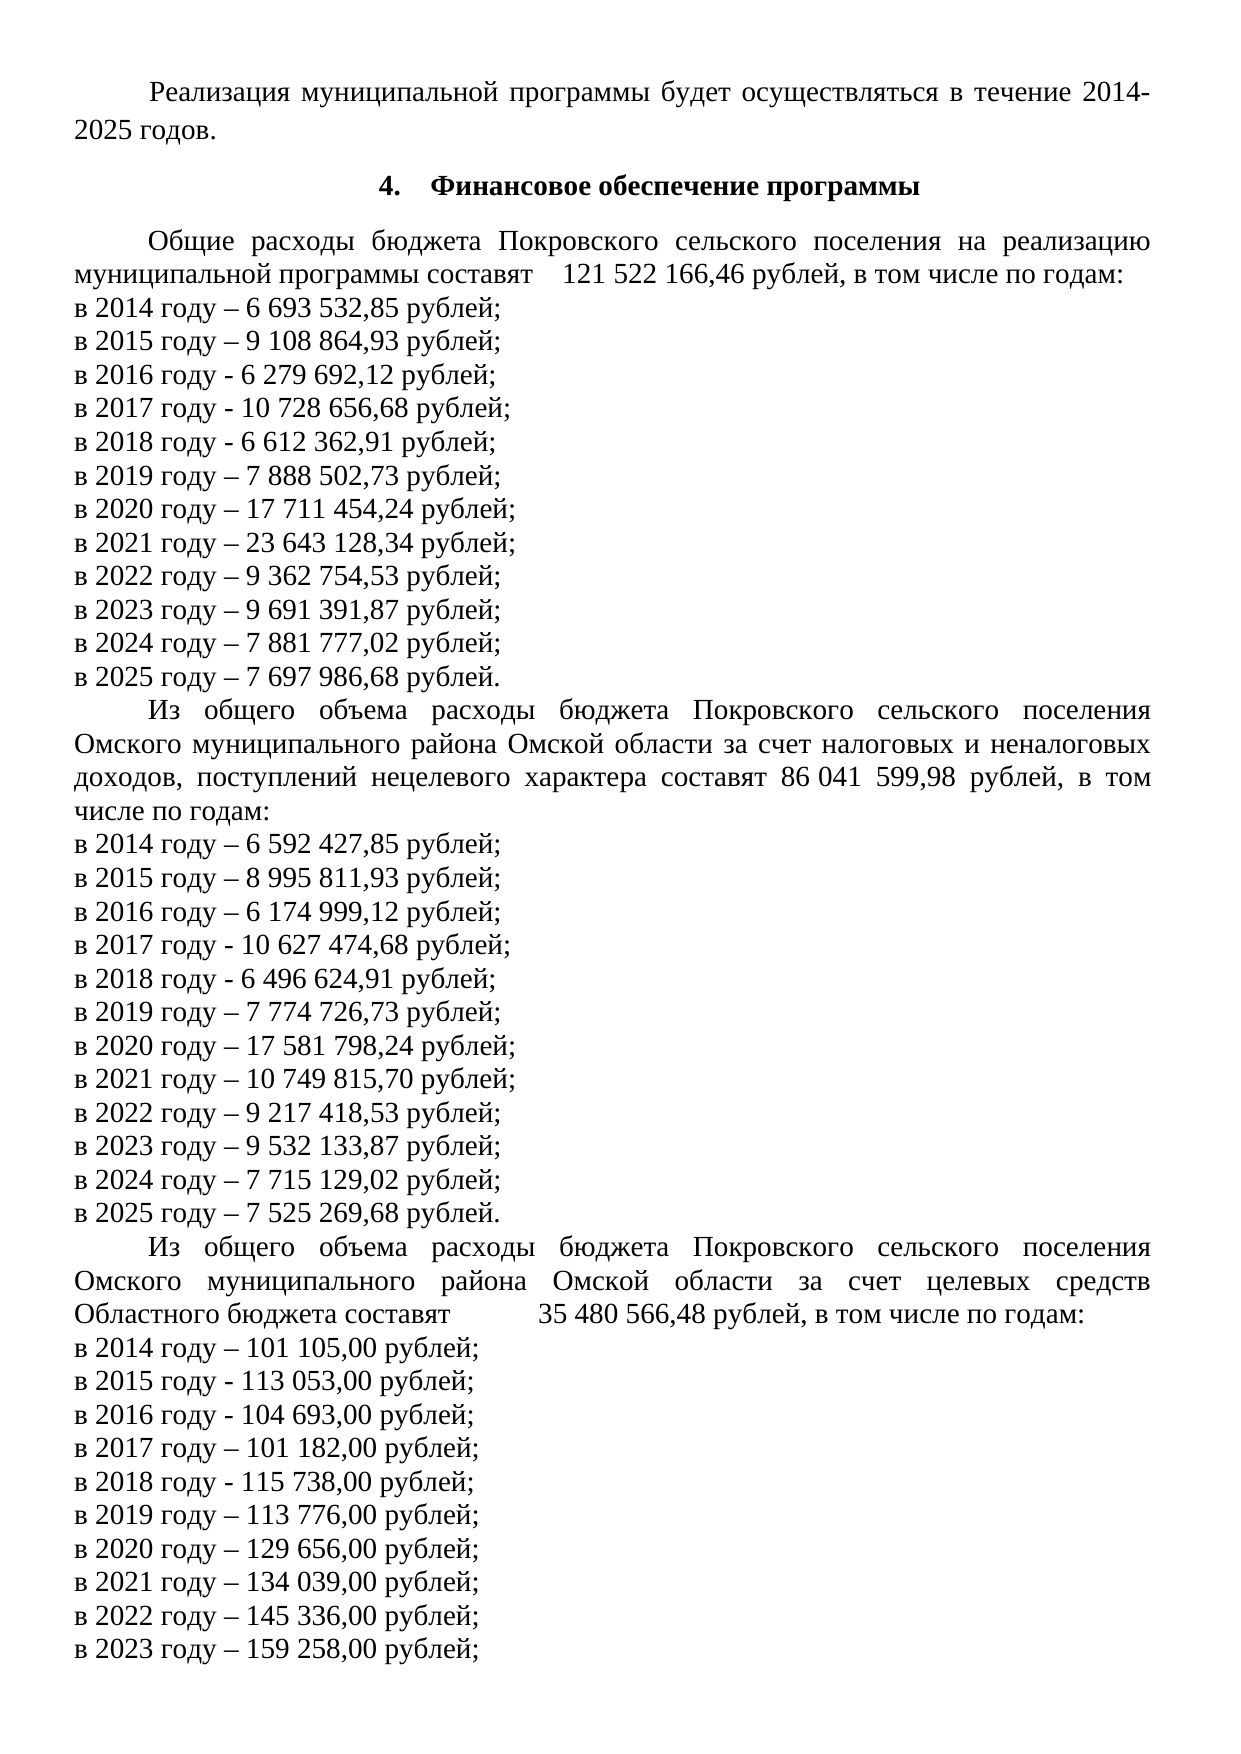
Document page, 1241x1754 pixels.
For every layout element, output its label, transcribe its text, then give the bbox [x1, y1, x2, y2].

text Общие расходы бюджета Покровского сельского поселения на реализацию муниципальной программы составят 121 522 166,46 рублей, в том числе по годам: [74, 223, 1152, 290]
text в 2016 году - 6 279 692,12 рублей; [74, 357, 1152, 391]
text в 2022 году – 9 362 754,53 рублей; [74, 558, 1152, 592]
text в 2022 году – 9 217 418,53 рублей; [74, 1095, 1152, 1128]
text в 2021 году – 23 643 128,34 рублей; [74, 525, 1152, 558]
text Из общего объема расходы бюджета Покровского сельского поселения Омского муниципального района Омской области за счет целевых средств Областного бюджета составят 35 480 566,48 рублей, в том числе по годам: [74, 1229, 1152, 1330]
text в 2025 году – 7 697 986,68 рублей. [74, 659, 1152, 692]
text в 2014 году – 6 592 427,85 рублей; [74, 827, 1152, 860]
list Финансовое обеспечение программы [148, 168, 1152, 201]
text в 2019 году – 113 776,00 рублей; [74, 1497, 1152, 1531]
text в 2016 году - 104 693,00 рублей; [74, 1397, 1152, 1430]
text в 2021 году – 134 039,00 рублей; [74, 1564, 1152, 1598]
text Реализация муниципальной программы будет осуществляться в течение 2014-2025 годов. [74, 74, 1152, 146]
text в 2018 году - 6 496 624,91 рублей; [74, 961, 1152, 994]
text в 2022 году – 145 336,00 рублей; [74, 1598, 1152, 1632]
text Из общего объема расходы бюджета Покровского сельского поселения Омского муниципального района Омской области за счет налоговых и неналоговых доходов, поступлений нецелевого характера составят 86 041 599,98 рублей, в том числе по годам: [74, 692, 1152, 827]
text в 2016 году – 6 174 999,12 рублей; [74, 894, 1152, 927]
text в 2015 году – 9 108 864,93 рублей; [74, 323, 1152, 357]
text в 2014 году – 6 693 532,85 рублей; [74, 290, 1152, 323]
text в 2017 году - 10 728 656,68 рублей; [74, 391, 1152, 424]
text в 2023 году – 159 258,00 рублей; [74, 1632, 1152, 1665]
text в 2017 году – 101 182,00 рублей; [74, 1430, 1152, 1464]
text в 2017 году - 10 627 474,68 рублей; [74, 927, 1152, 961]
text в 2019 году – 7 888 502,73 рублей; [74, 458, 1152, 491]
text в 2023 году – 9 691 391,87 рублей; [74, 592, 1152, 625]
text в 2020 году – 17 711 454,24 рублей; [74, 491, 1152, 525]
text в 2023 году – 9 532 133,87 рублей; [74, 1128, 1152, 1162]
text в 2021 году – 10 749 815,70 рублей; [74, 1061, 1152, 1095]
text в 2018 году - 115 738,00 рублей; [74, 1464, 1152, 1497]
text в 2025 году – 7 525 269,68 рублей. [74, 1196, 1152, 1229]
text в 2014 году – 101 105,00 рублей; [74, 1330, 1152, 1363]
text в 2019 году – 7 774 726,73 рублей; [74, 994, 1152, 1028]
text в 2024 году – 7 715 129,02 рублей; [74, 1162, 1152, 1196]
text в 2015 году - 113 053,00 рублей; [74, 1363, 1152, 1397]
text в 2020 году – 17 581 798,24 рублей; [74, 1028, 1152, 1061]
text в 2020 году – 129 656,00 рублей; [74, 1531, 1152, 1564]
text в 2024 году – 7 881 777,02 рублей; [74, 625, 1152, 659]
text в 2015 году – 8 995 811,93 рублей; [74, 860, 1152, 894]
text в 2018 году - 6 612 362,91 рублей; [74, 424, 1152, 458]
